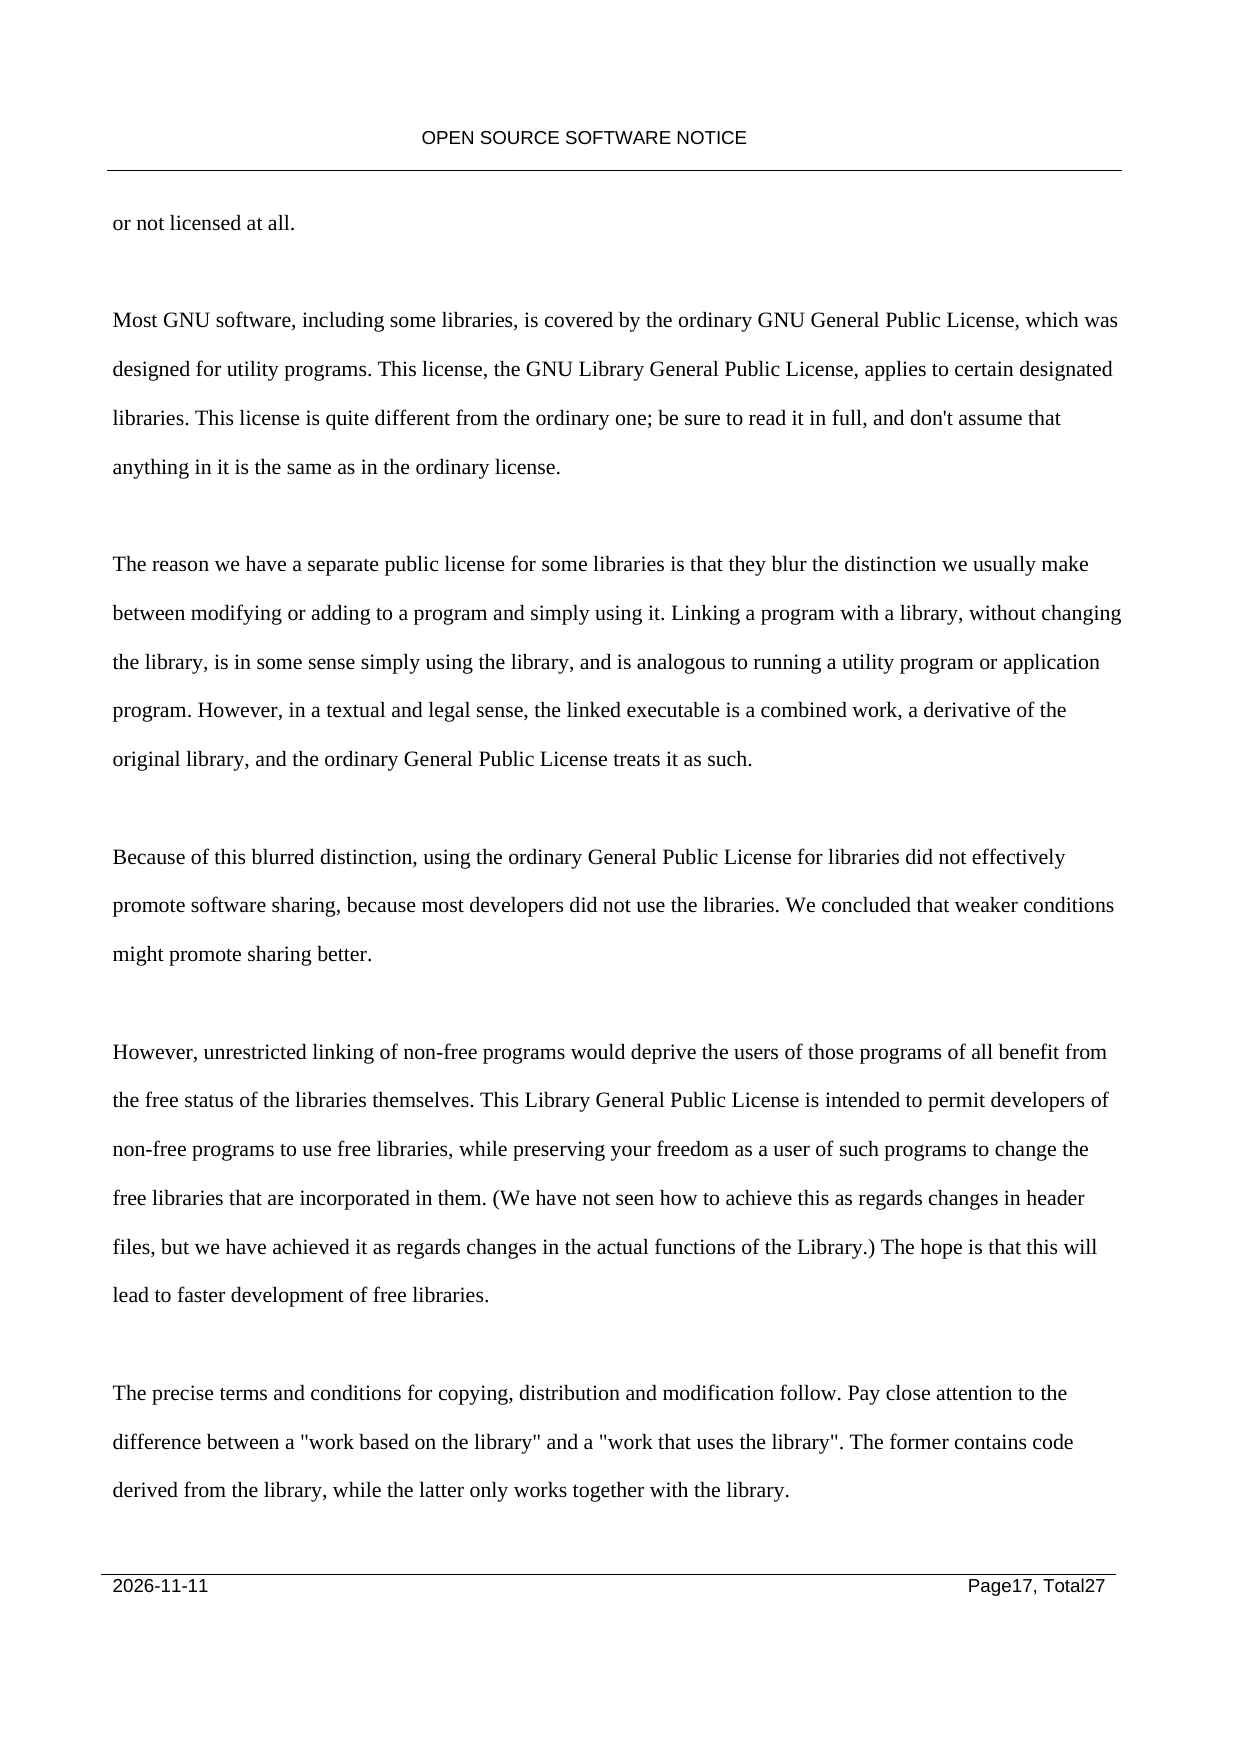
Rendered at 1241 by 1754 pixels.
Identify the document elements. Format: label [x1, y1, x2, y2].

text [112, 206, 1128, 1506]
